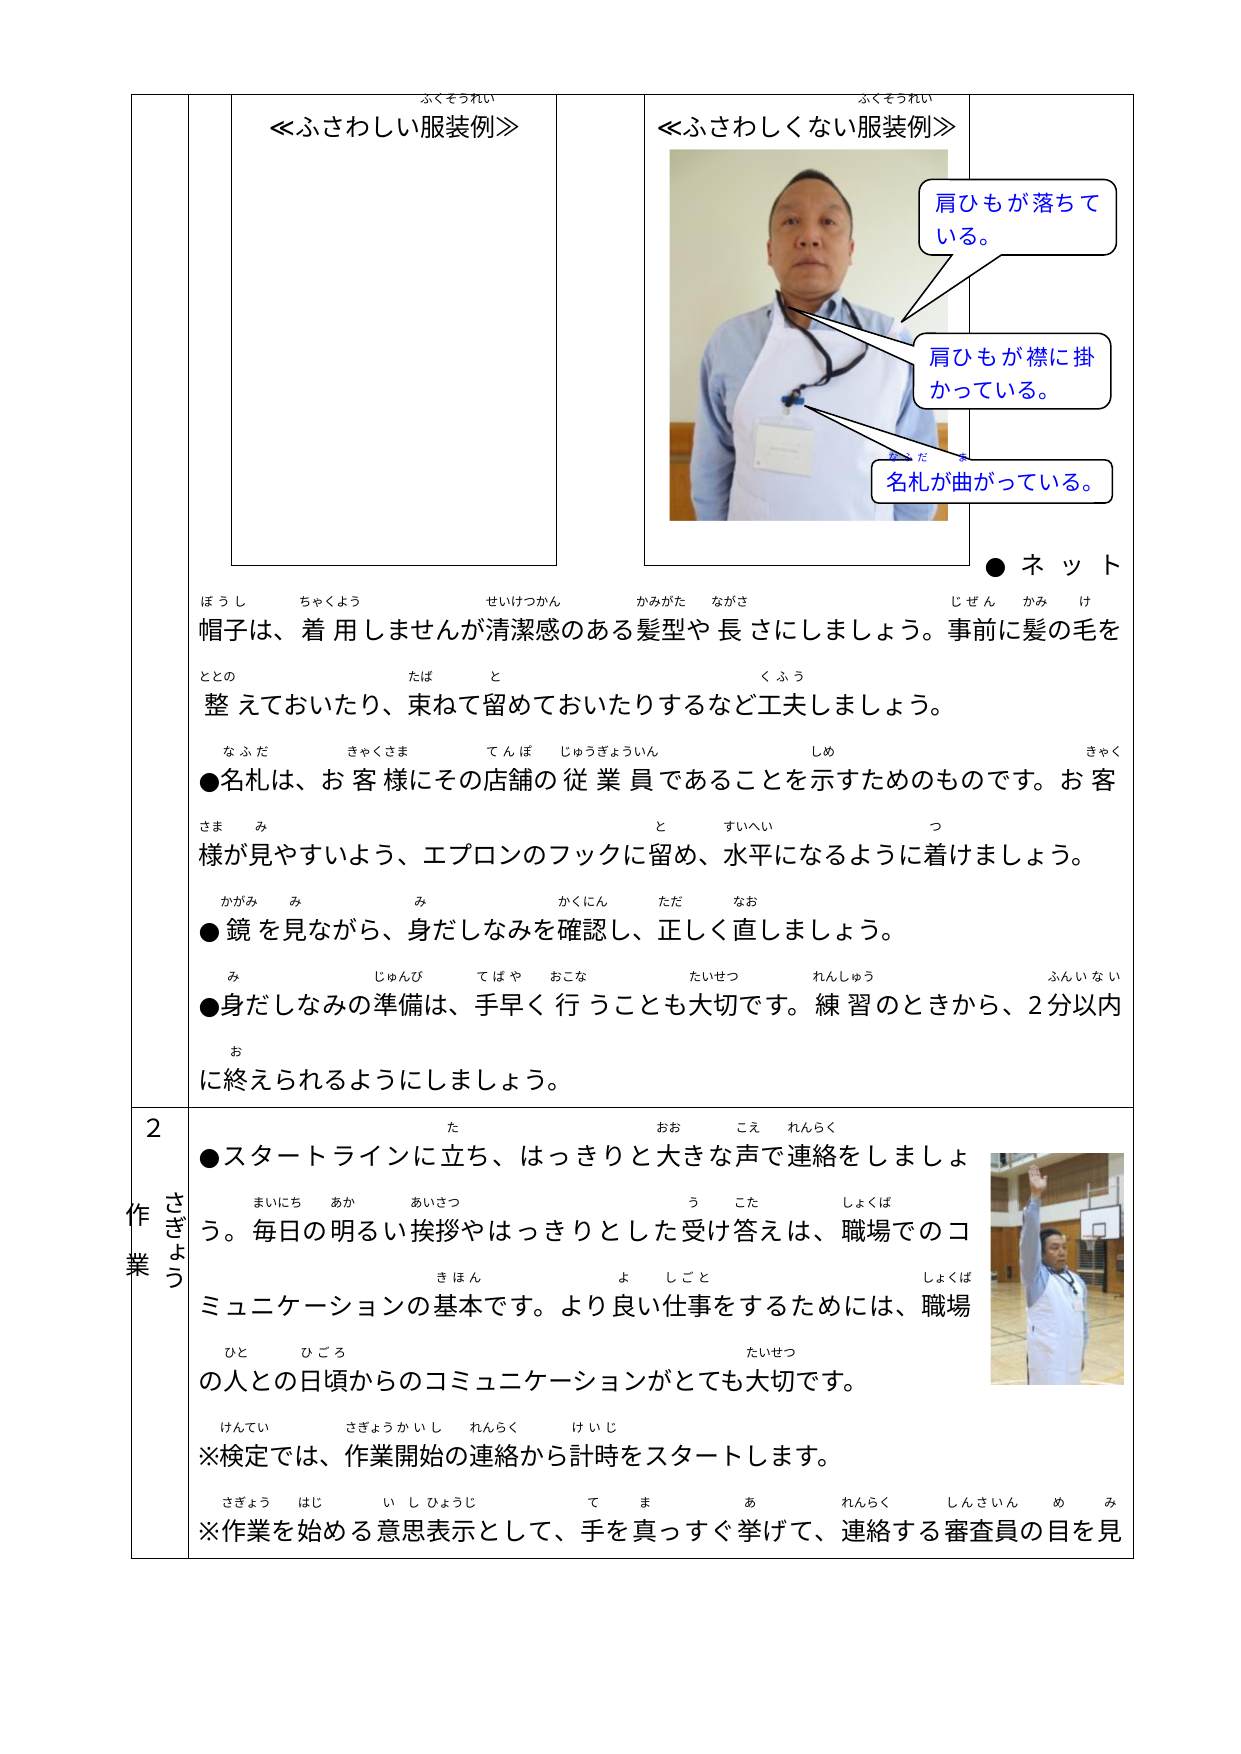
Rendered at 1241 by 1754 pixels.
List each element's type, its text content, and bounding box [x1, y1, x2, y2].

picture [670, 150, 947, 520]
table_cell ２ [132, 1108, 188, 1558]
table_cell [189, 1108, 1133, 1558]
picture [990, 1153, 1124, 1385]
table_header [189, 95, 1133, 1107]
table_header １ [132, 95, 188, 1107]
